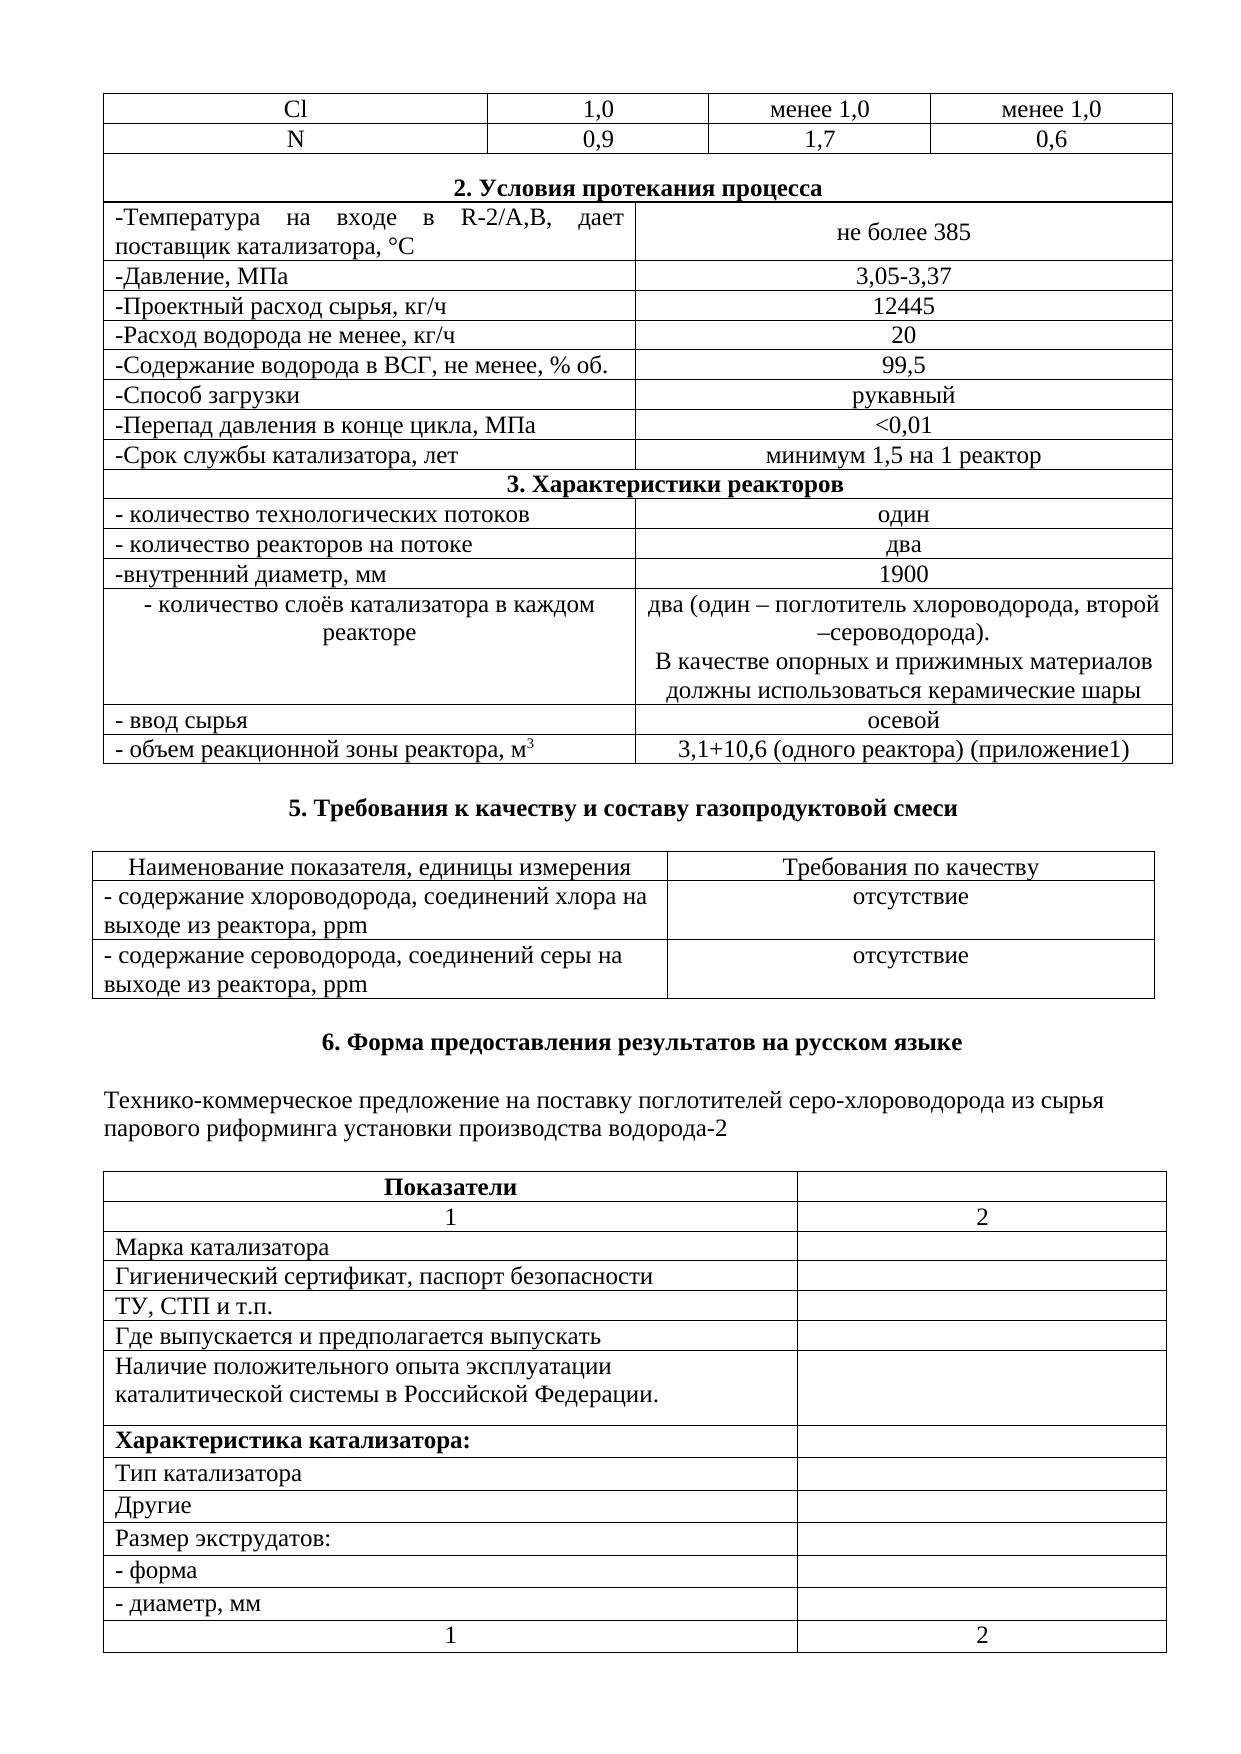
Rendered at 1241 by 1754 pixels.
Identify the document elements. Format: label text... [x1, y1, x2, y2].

table_cell [798, 1588, 1166, 1619]
table_cell - количество технологических потоков [104, 499, 635, 528]
table_cell Гигиенический сертификат, паспорт безопасности [104, 1261, 797, 1290]
table_cell -Перепад давления в конце цикла, МПа [104, 410, 635, 439]
table_cell - содержание хлороводорода, соединений хлора на выходе из реактора, ррm [93, 881, 667, 939]
table_cell Cl [104, 94, 487, 123]
table_cell [798, 1321, 1166, 1350]
table_cell [798, 1458, 1166, 1489]
table_cell -Способ загрузки [104, 380, 635, 409]
table_cell 99,5 [636, 350, 1172, 379]
title 6. Форма предоставления результатов на русском языке [141, 1027, 1143, 1056]
table_cell [798, 1491, 1166, 1522]
table_cell 1 [104, 1621, 797, 1652]
table_cell Где выпускается и предполагается выпускать [104, 1321, 797, 1350]
table_cell два (один – поглотитель хлороводорода, второй –сероводорода). В качестве опорных и прижимных материалов должны использоваться керамические шары [636, 589, 1172, 704]
table_cell 1,7 [709, 124, 930, 152]
table_cell - объем реакционной зоны реактора, м3 [104, 735, 635, 763]
table_cell -Температура на входе в R-2/А,В, дает поставщик катализатора, °С [104, 203, 635, 260]
table_cell - содержание сероводорода, соединений серы на выходе из реактора, ррm [93, 940, 667, 997]
table_cell <0,01 [636, 410, 1172, 439]
table_cell [798, 1232, 1166, 1260]
table_cell - ввод сырья [104, 705, 635, 733]
table_cell 3,05-3,37 [636, 261, 1172, 290]
table_cell 1900 [636, 559, 1172, 588]
table_cell -внутренний диаметр, мм [104, 559, 635, 588]
table_cell [798, 1556, 1166, 1587]
table_cell ТУ, СТП и т.п. [104, 1291, 797, 1320]
table_cell Наличие положительного опыта эксплуатации каталитической системы в Российской Федерации. [104, 1351, 797, 1424]
table_cell минимум 1,5 на 1 реактор [636, 440, 1172, 468]
table_cell -Срок службы катализатора, лет [104, 440, 635, 468]
table_cell 0,6 [931, 124, 1172, 152]
table_cell 2 [798, 1202, 1166, 1231]
table_cell 1 [104, 1202, 797, 1231]
table_cell N [104, 124, 487, 152]
table_cell Тип катализатора [104, 1458, 797, 1489]
table_cell [798, 1426, 1166, 1457]
table_cell Размер экструдатов: [104, 1523, 797, 1554]
table_header Требования по качеству [668, 852, 1154, 880]
table_cell - диаметр, мм [104, 1588, 797, 1619]
table_cell менее 1,0 [931, 94, 1172, 123]
table_cell -Содержание водорода в ВСГ, не менее, % об. [104, 350, 635, 379]
title 5. Требования к качеству и составу газопродуктовой смеси [103, 793, 1143, 822]
table_cell 2 [798, 1621, 1166, 1652]
table_cell [798, 1351, 1166, 1424]
table_cell 3,1+10,6 (одного реактора) (приложение1) [636, 735, 1172, 763]
text Технико-коммерческое предложение на поставку поглотителей серо-хлороводорода из сырья парового риформинга установки производства водорода-2 [103, 1085, 1143, 1142]
table_cell [798, 1291, 1166, 1320]
table_cell [798, 1523, 1166, 1554]
table_cell осевой [636, 705, 1172, 733]
table_cell Марка катализатора [104, 1232, 797, 1260]
table_cell рукавный [636, 380, 1172, 409]
table_cell - количество слоёв катализатора в каждом реакторе [104, 589, 635, 704]
table_cell -Расход водорода не менее, кг/ч [104, 321, 635, 349]
table_cell -Давление, МПа [104, 261, 635, 290]
table_cell 3. Характеристики реакторов [104, 470, 1172, 498]
table_header [798, 1172, 1166, 1201]
table_cell Другие [104, 1491, 797, 1522]
table_cell Характеристика катализатора: [104, 1426, 797, 1457]
table_cell 1,0 [488, 94, 708, 123]
table_cell 0,9 [488, 124, 708, 152]
table_cell два [636, 529, 1172, 558]
table_cell один [636, 499, 1172, 528]
table_cell 2. Условия протекания процесса [104, 154, 1172, 201]
table_cell 20 [636, 321, 1172, 349]
table_cell -Проектный расход сырья, кг/ч [104, 291, 635, 319]
table_header Показатели [104, 1172, 797, 1201]
table_cell отсутствие [668, 881, 1154, 939]
table_cell 12445 [636, 291, 1172, 319]
table_cell менее 1,0 [709, 94, 930, 123]
table_cell [798, 1261, 1166, 1290]
table_cell не более 385 [636, 203, 1172, 260]
table_cell - форма [104, 1556, 797, 1587]
table_header Наименование показателя, единицы измерения [93, 852, 667, 880]
table_cell - количество реакторов на потоке [104, 529, 635, 558]
table_cell отсутствие [668, 940, 1154, 997]
